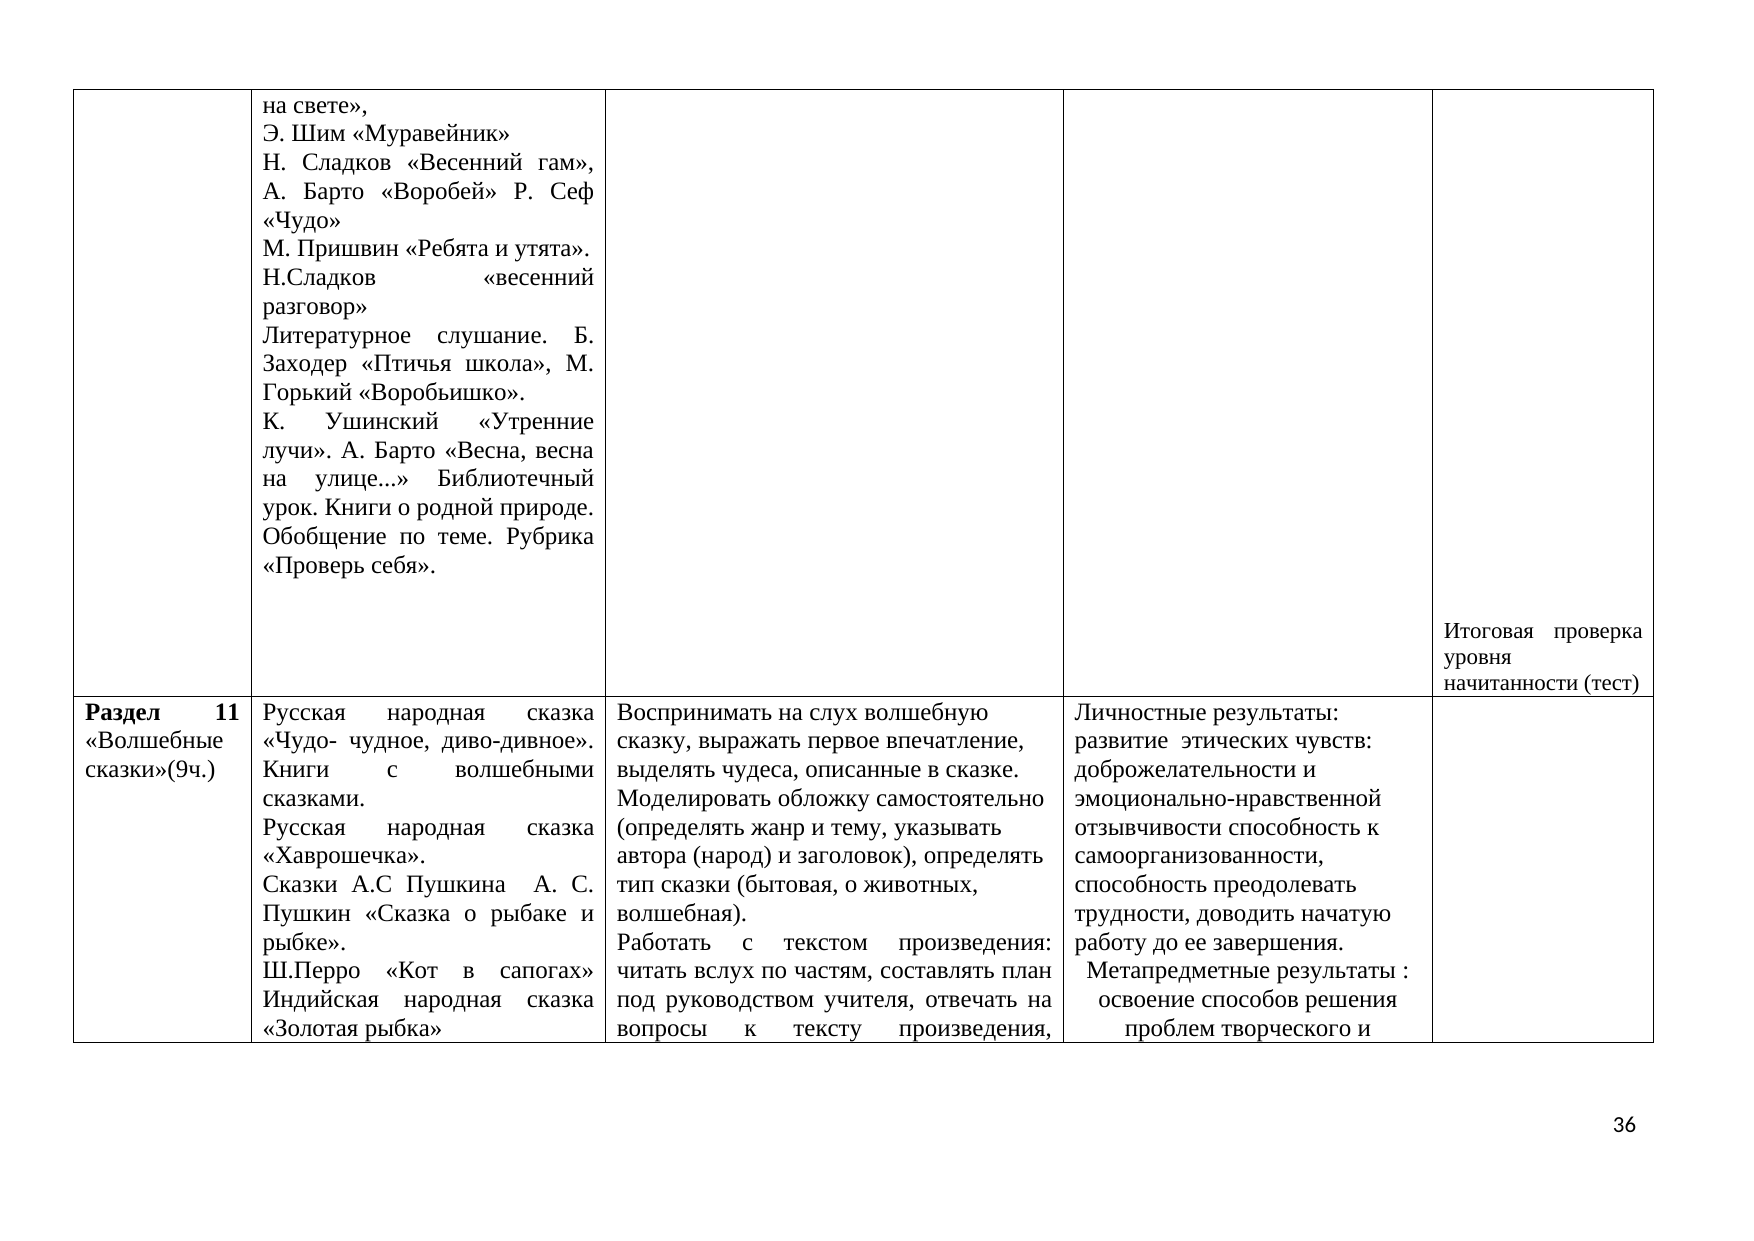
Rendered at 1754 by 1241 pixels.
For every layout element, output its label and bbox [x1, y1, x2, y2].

table_cell [252, 697, 605, 1042]
table_cell [606, 697, 1063, 1042]
table_cell [74, 90, 251, 696]
table_cell [1064, 90, 1432, 696]
table_cell [252, 90, 605, 696]
table_cell [1433, 90, 1653, 696]
table_cell [1064, 697, 1432, 1042]
table_cell [1433, 697, 1653, 1042]
table_cell [74, 697, 251, 1042]
table_cell [606, 90, 1063, 696]
